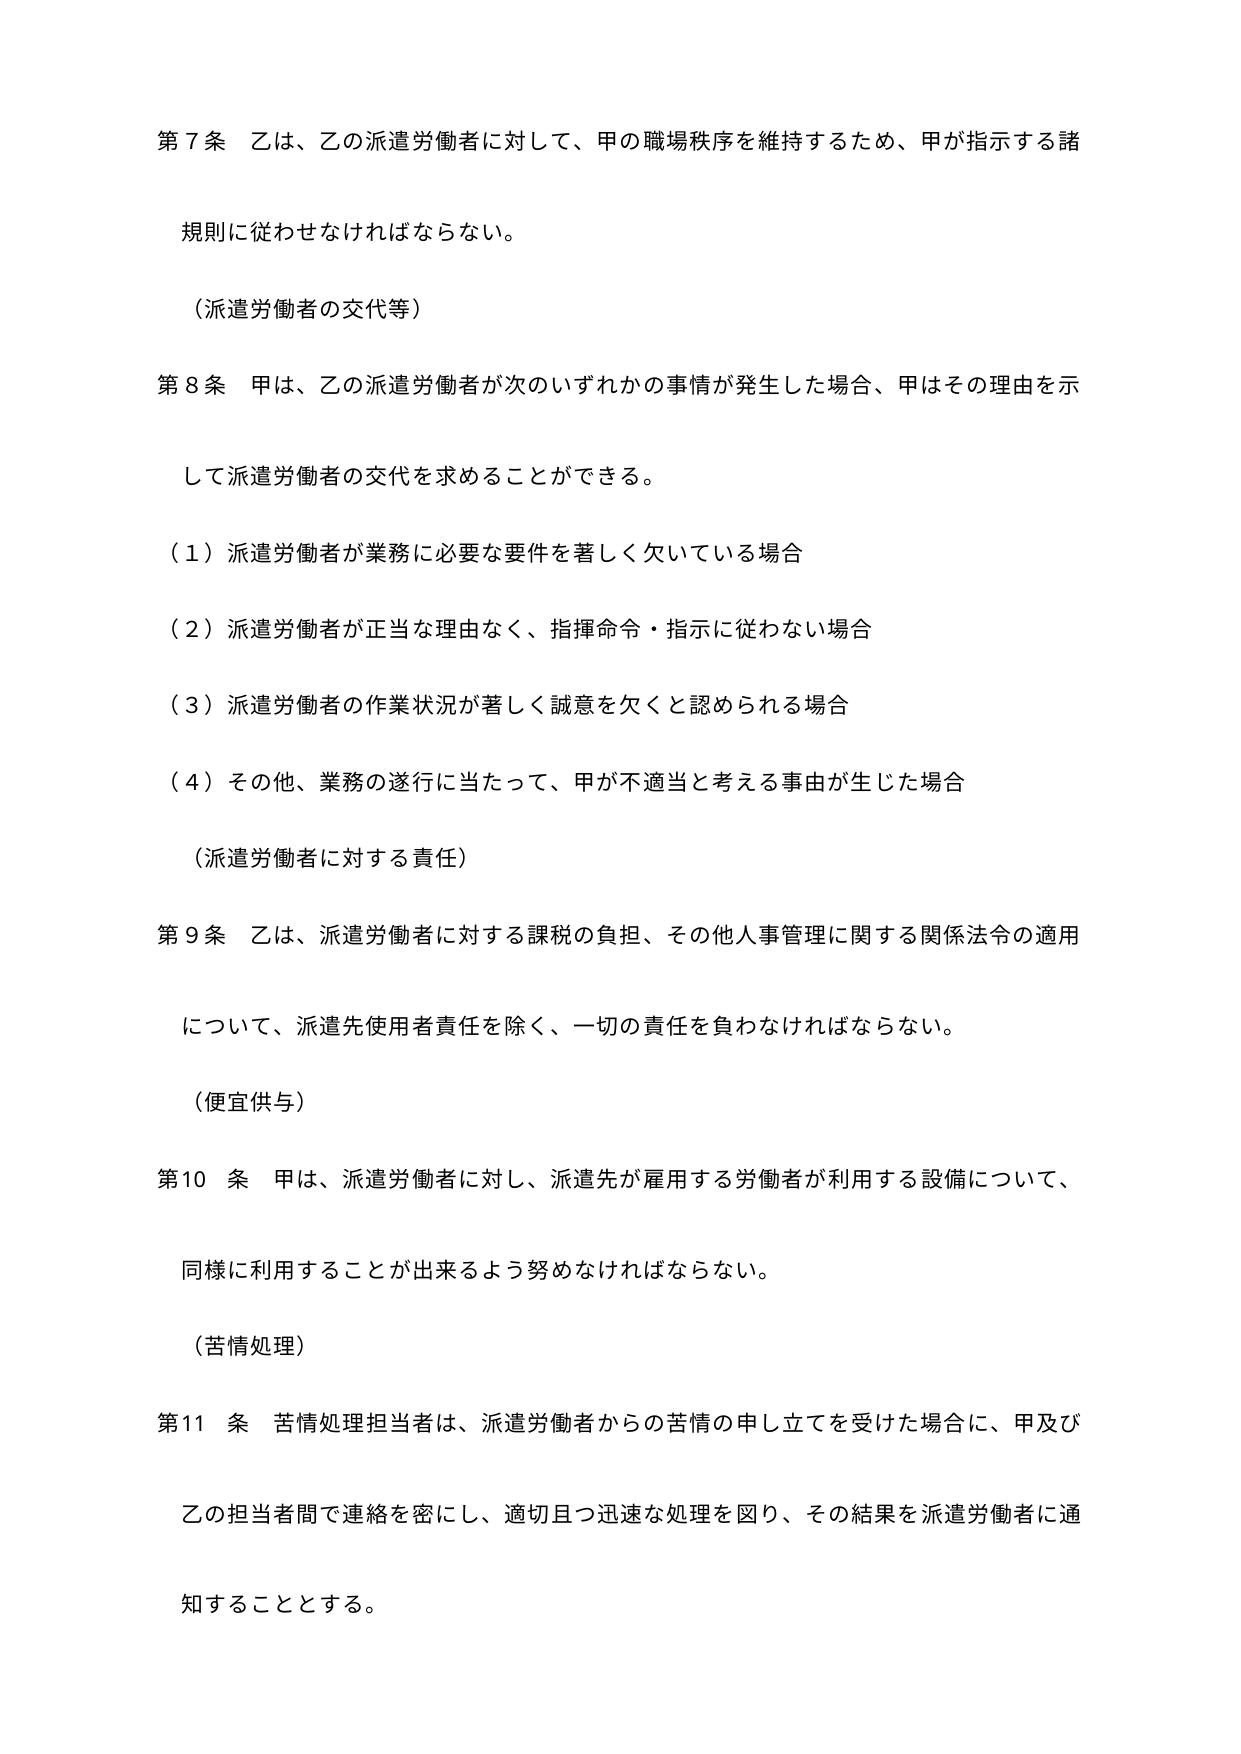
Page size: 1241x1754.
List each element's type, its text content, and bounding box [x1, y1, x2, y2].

text （３）派遣労働者の作業状況が著しく誠意を欠くと認められる場合 [158, 674, 1083, 735]
text （苦情処理） [158, 1315, 1083, 1375]
text （便宜供与） [158, 1071, 1083, 1131]
text （派遣労働者に対する責任） [178, 827, 1083, 888]
text 第９条 乙は、派遣労働者に対する課税の負担、その他人事管理に関する関係法令の適用について、派遣先使用者責任を除く、一切の責任を負わなければならない。 [158, 903, 1083, 1055]
text （４）その他、業務の遂行に当たって、甲が不適当と考える事由が生じた場合 [158, 751, 1083, 811]
text 第11条 苦情処理担当者は、派遣労働者からの苦情の申し立てを受けた場合に、甲及び乙の担当者間で連絡を密にし、適切且つ迅速な処理を図り、その結果を派遣労働者に通知することとする。 [158, 1391, 1083, 1634]
text 第８条 甲は、乙の派遣労働者が次のいずれかの事情が発生した場合、甲はその理由を示して派遣労働者の交代を求めることができる。 [158, 354, 1083, 505]
text （派遣労働者の交代等） [158, 277, 1083, 338]
text 第10条 甲は、派遣労働者に対し、派遣先が雇用する労働者が利用する設備について、同様に利用することが出来るよう努めなければならない。 [158, 1147, 1083, 1299]
text 第７条 乙は、乙の派遣労働者に対して、甲の職場秩序を維持するため、甲が指示する諸規則に従わせなければならない。 [158, 110, 1083, 261]
text （１）派遣労働者が業務に必要な要件を著しく欠いている場合 [158, 521, 1083, 582]
text （２）派遣労働者が正当な理由なく、指揮命令・指示に従わない場合 [158, 598, 1083, 658]
